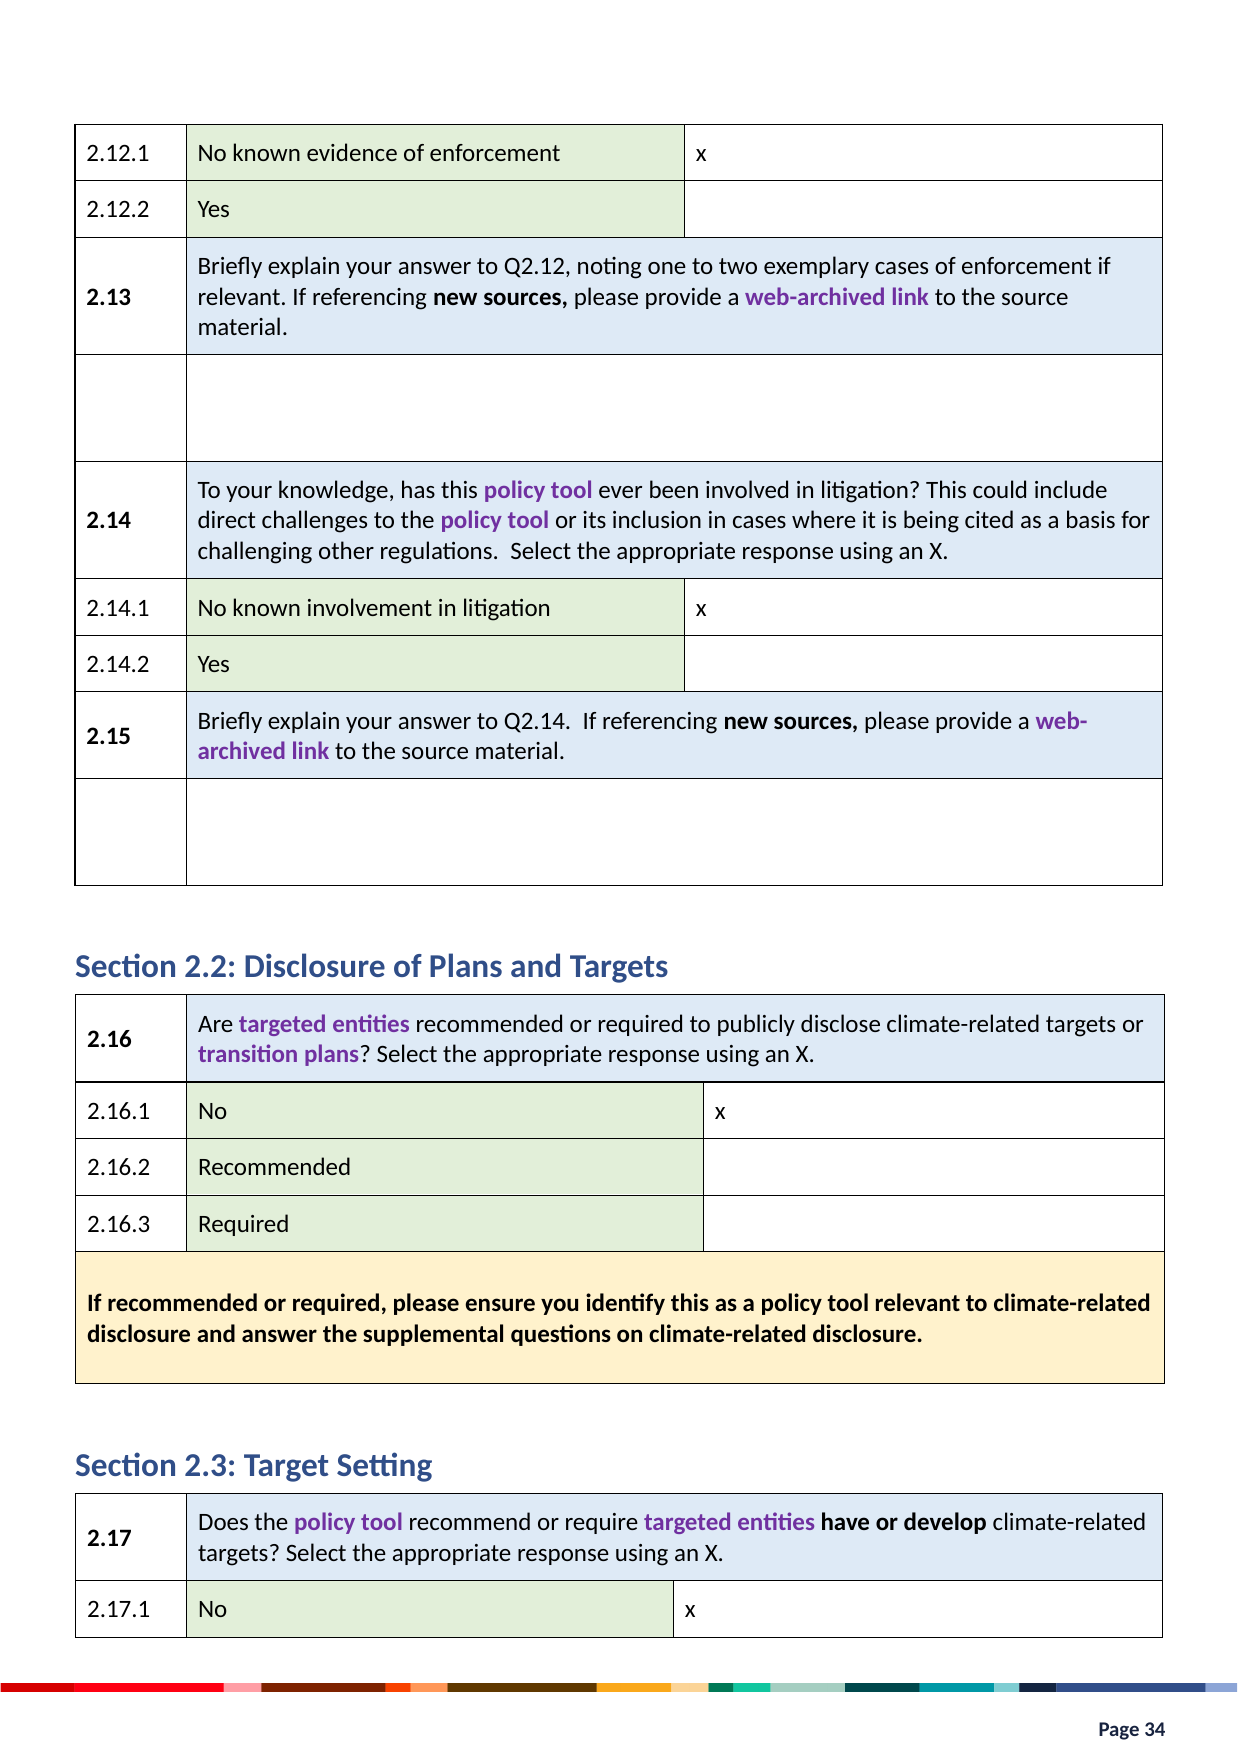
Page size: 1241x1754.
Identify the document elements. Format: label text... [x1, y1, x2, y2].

table_cell [76, 355, 186, 461]
table_cell 2.12.1 [76, 125, 186, 180]
table_cell 2.12.2 [76, 181, 186, 237]
subtitle Section 2.2: Disclosure of Plans and Targets [75, 945, 1165, 986]
table_cell 2.14.2 [76, 636, 186, 691]
table_cell Briefly explain your answer to Q2.14. If referencing new sources, please provide a web-archived link to the source material. [187, 692, 1162, 778]
table_header Are targeted entities recommended or required to publicly disclose climate-related targets or transition plans? Select the appropriate response using an X. [187, 995, 1164, 1081]
table_cell No known evidence of enforcement [187, 125, 684, 180]
table_cell [187, 355, 1162, 461]
table_cell [187, 779, 1162, 884]
table_cell To your knowledge, has this policy tool ever been involved in litigation? This could include direct challenges to the policy tool or its inclusion in cases where it is being cited as a basis for challenging other regulations. Select the appropriate response using an X. [187, 462, 1162, 578]
table_cell No [187, 1581, 673, 1637]
table_cell [704, 1139, 1164, 1194]
table_cell 2.14 [76, 462, 186, 578]
table_cell 2.16.3 [76, 1196, 186, 1251]
table_header Does the policy tool recommend or require targeted entities have or develop climate-related targets? Select the appropriate response using an X. [187, 1494, 1162, 1580]
table_cell 2.16.1 [76, 1083, 186, 1138]
table_cell [704, 1196, 1164, 1251]
table_cell Briefly explain your answer to Q2.12, noting one to two exemplary cases of enforcement if relevant. If referencing new sources, please provide a web-archived link to the source material. [187, 238, 1162, 354]
table_cell 2.14.1 [76, 579, 186, 635]
table_cell No [187, 1083, 703, 1138]
table_cell 2.13 [76, 238, 186, 354]
table_cell If recommended or required, please ensure you identify this as a policy tool relevant to climate-related disclosure and answer the supplemental questions on climate-related disclosure. [76, 1252, 1164, 1383]
table_cell x [685, 579, 1162, 635]
table_cell Required [187, 1196, 703, 1251]
table_header 2.17 [76, 1494, 186, 1580]
table_cell x [704, 1083, 1164, 1138]
table_cell [685, 181, 1162, 237]
table_cell 2.16.2 [76, 1139, 186, 1194]
table_cell [685, 636, 1162, 691]
table_cell [76, 779, 186, 884]
table_cell 2.17.1 [76, 1581, 186, 1637]
table_header 2.16 [76, 995, 186, 1081]
table_cell x [685, 125, 1162, 180]
table_cell Recommended [187, 1139, 703, 1194]
table_cell 2.15 [76, 692, 186, 778]
subtitle Section 2.3: Target Setting [75, 1444, 1165, 1485]
picture [0, 1683, 1236, 1692]
table_cell Yes [187, 181, 684, 237]
table_cell No known involvement in litigation [187, 579, 684, 635]
table_cell Yes [187, 636, 684, 691]
table_cell x [674, 1581, 1162, 1637]
